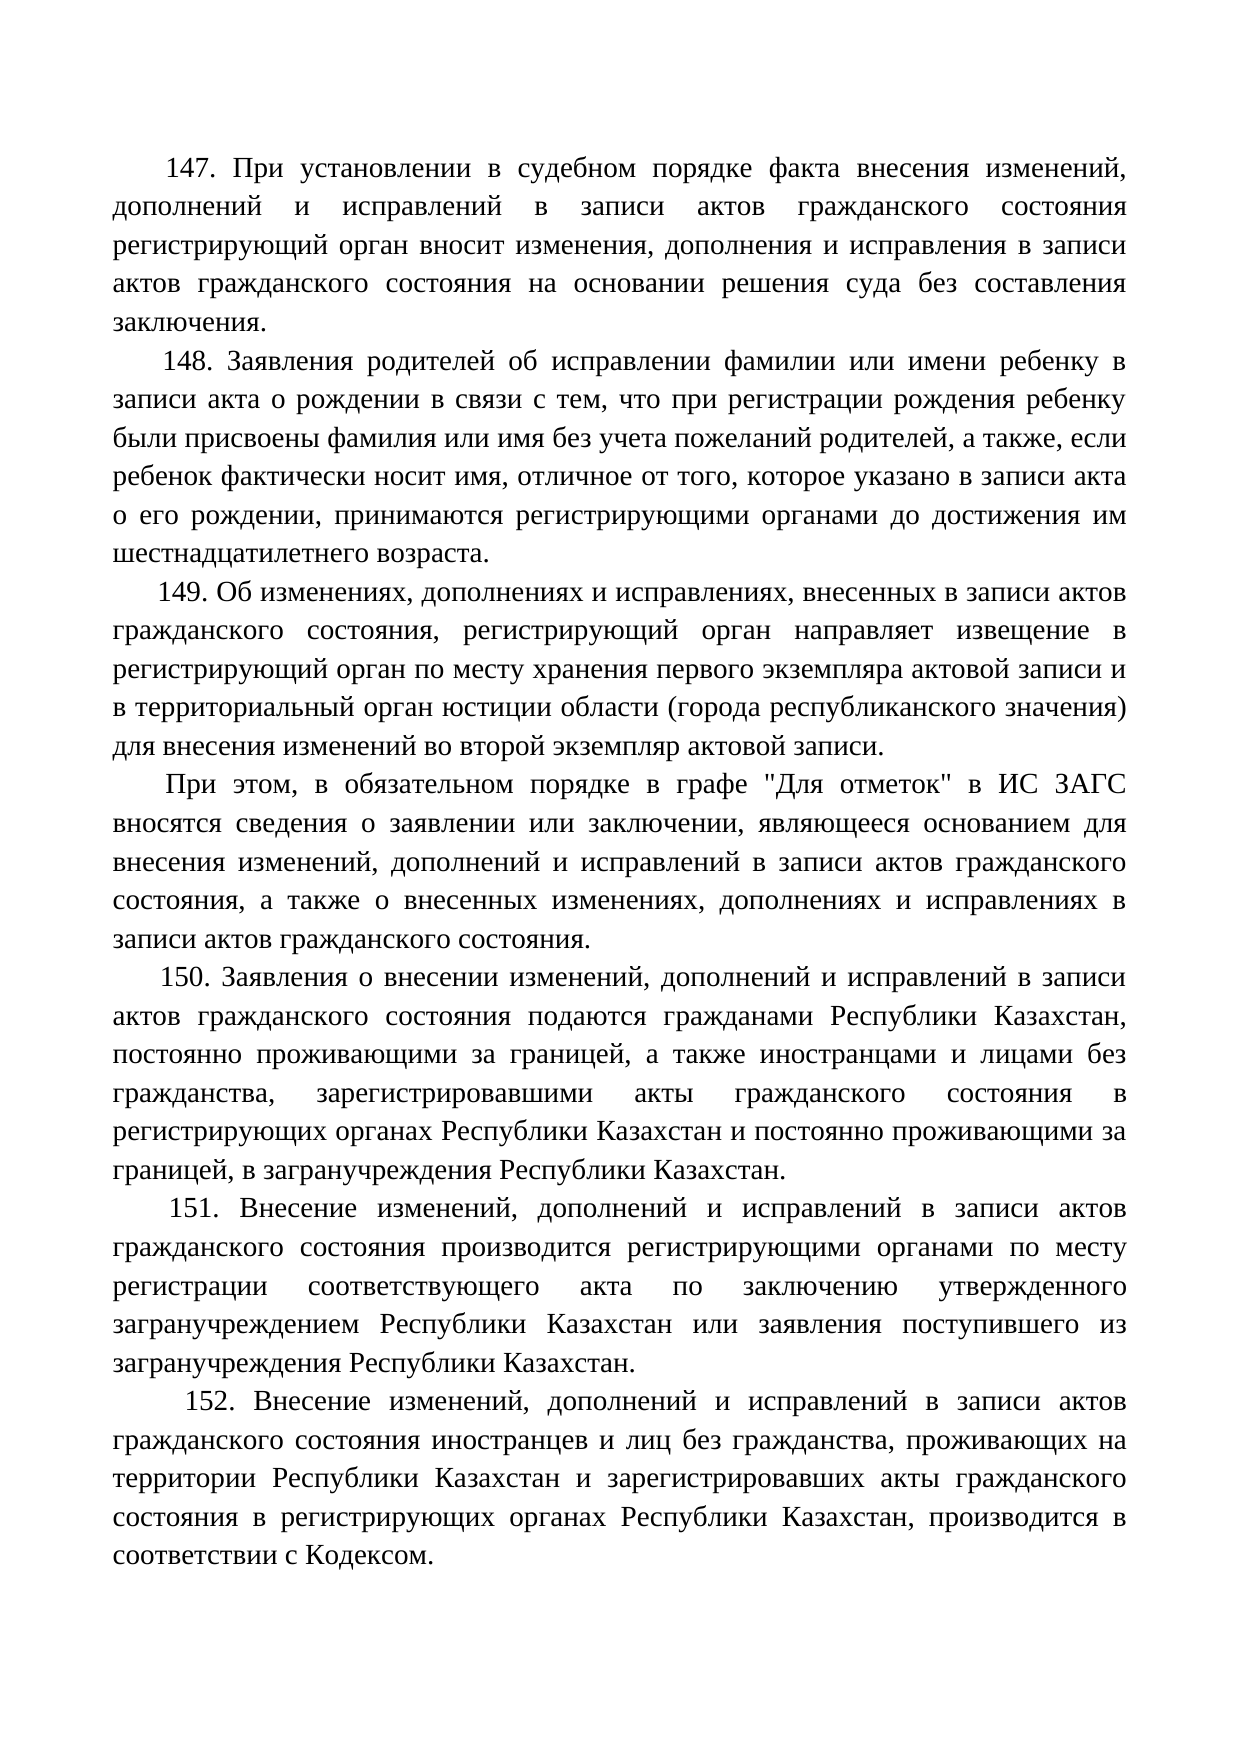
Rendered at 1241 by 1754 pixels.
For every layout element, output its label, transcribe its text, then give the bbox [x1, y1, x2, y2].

text 151. Внесение изменений, дополнений и исправлений в записи актов гражданского состояния производится регистрирующими органами по месту регистрации соответствующего акта по заключению утвержденного загранучреждением Республики Казахстан или заявления поступившего из загранучреждения Республики Казахстан. [112, 1191, 1128, 1378]
text 148. Заявления родителей об исправлении фамилии или имени ребенку в записи акта о рождении в связи с тем, что при регистрации рождения ребенку были присвоены фамилия или имя без учета пожеланий родителей, а также, если ребенок фактически носит имя, отличное от того, которое указано в записи акта о его рождении, принимаются регистрирующими органами до достижения им шестнадцатилетнего возраста. [112, 343, 1128, 569]
text 149. Об изменениях, дополнениях и исправлениях, внесенных в записи актов гражданского состояния, регистрирующий орган направляет извещение в регистрирующий орган по месту хранения первого экземпляра актовой записи и в территориальный орган юстиции области (города республиканского значения) для внесения изменений во второй экземпляр актовой записи. [112, 574, 1128, 762]
text 152. Внесение изменений, дополнений и исправлений в записи актов гражданского состояния иностранцев и лиц без гражданства, проживающих на территории Республики Казахстан и зарегистрировавших акты гражданского состояния в регистрирующих органах Республики Казахстан, производится в соответствии с Кодексом. [112, 1383, 1128, 1571]
text 150. Заявления о внесении изменений, дополнений и исправлений в записи актов гражданского состояния подаются гражданами Республики Казахстан, постоянно проживающими за границей, а также иностранцами и лицами без гражданства, зарегистрировавшими акты гражданского состояния в регистрирующих органах Республики Казахстан и постоянно проживающими за границей, в загранучреждения Республики Казахстан. [112, 959, 1128, 1186]
text При этом, в обязательном порядке в графе "Для отметок" в ИС ЗАГС вносятся сведения о заявлении или заключении, являющееся основанием для внесения изменений, дополнений и исправлений в записи актов гражданского состояния, а также о внесенных изменениях, дополнениях и исправлениях в записи актов гражданского состояния. [112, 767, 1128, 954]
text 147. При установлении в судебном порядке факта внесения изменений, дополнений и исправлений в записи актов гражданского состояния регистрирующий орган вносит изменения, дополнения и исправления в записи актов гражданского состояния на основании решения суда без составления заключения. [112, 150, 1128, 338]
